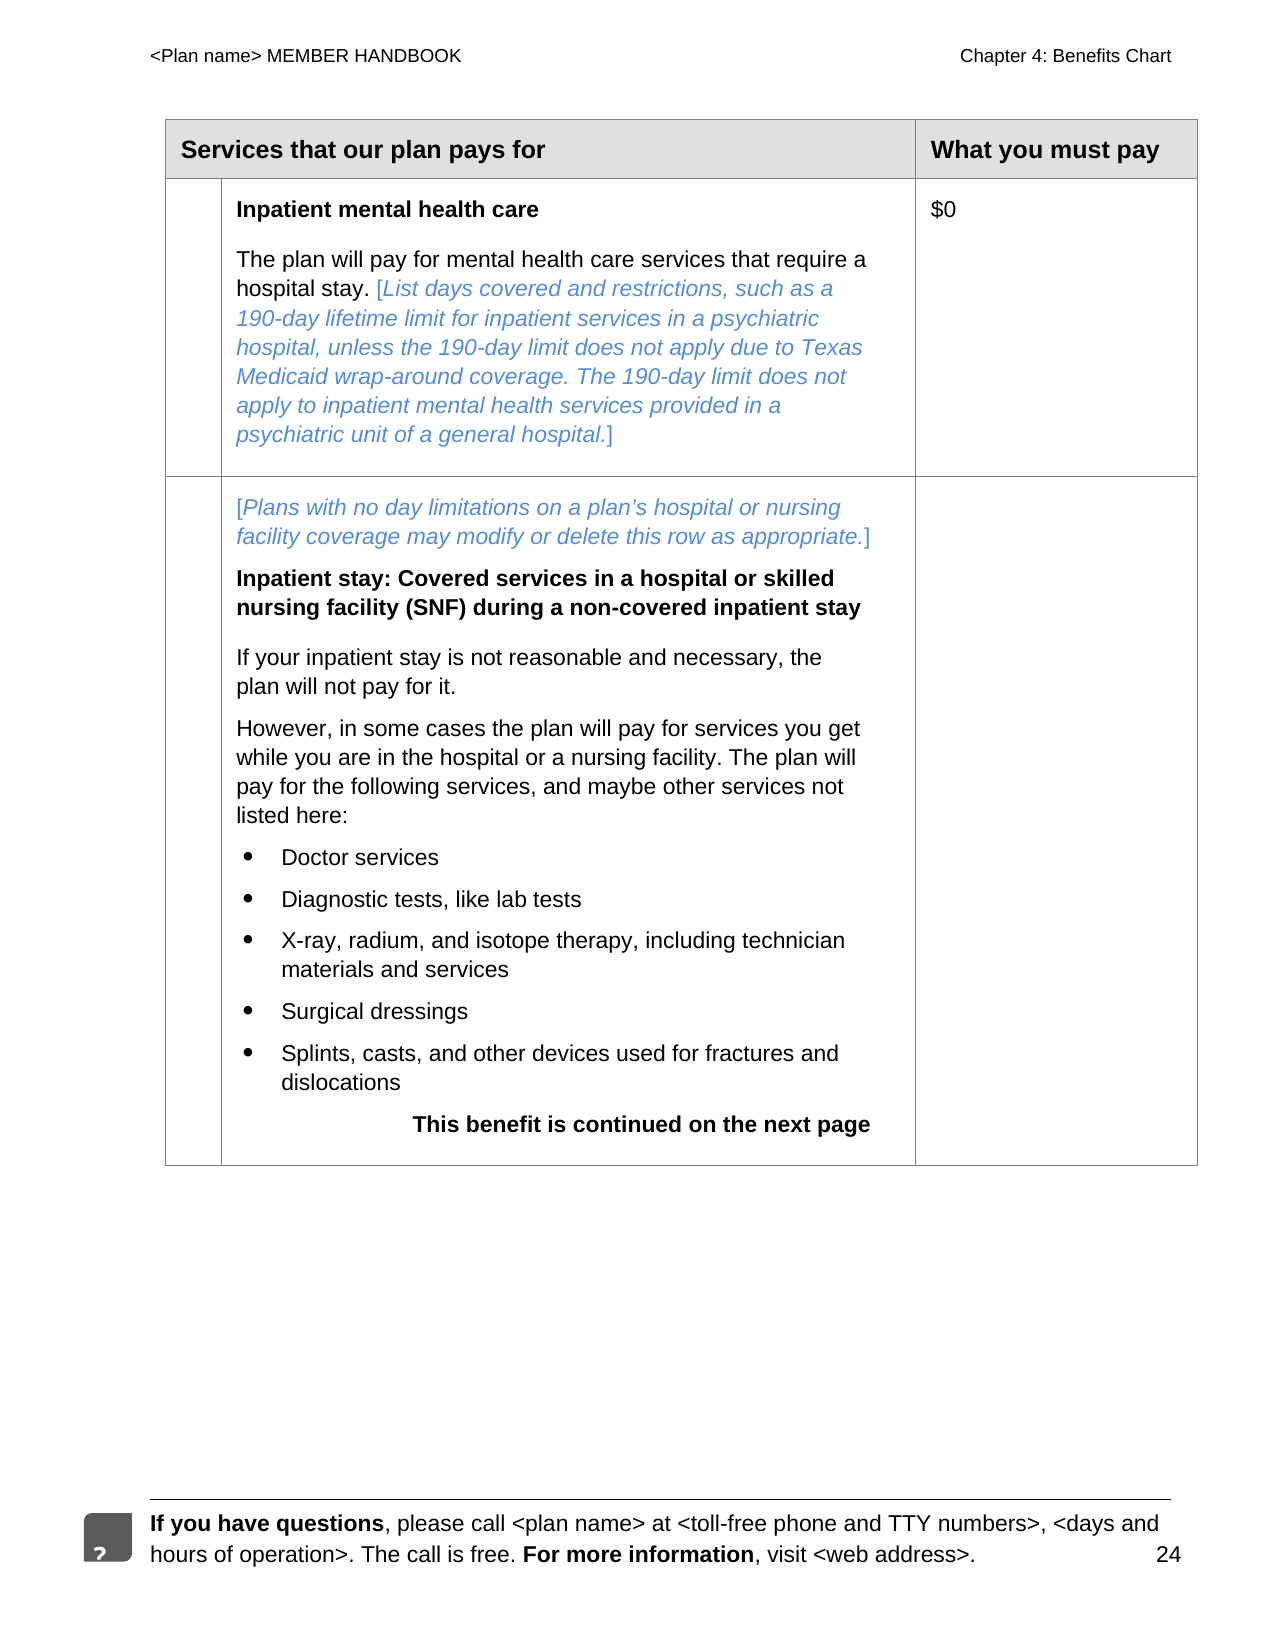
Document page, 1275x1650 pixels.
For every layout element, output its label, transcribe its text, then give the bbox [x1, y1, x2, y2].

table_cell $0 [916, 179, 1197, 476]
table_header Services that our plan pays for [166, 120, 915, 178]
table_cell [916, 477, 1197, 1165]
table_cell Inpatient mental health care The plan will pay for mental health care services that require a hospital stay. [List days covered and restrictions, such as a 190-day lifetime limit for inpatient services in a psychiatric hospital, unless the 190-day limit does not apply due to Texas Medicaid wrap-around coverage. The 190-day limit does not apply to inpatient mental health services provided in a psychiatric unit of a general hospital.] [222, 179, 915, 476]
table_cell [166, 179, 221, 476]
table_cell [Plans with no day limitations on a plan’s hospital or nursing facility coverage may modify or delete this row as appropriate.] Inpatient stay: Covered services in a hospital or skilled nursing facility (SNF) during a non-covered inpatient stay If your inpatient stay is not reasonable and necessary, the plan will not pay for it. However, in some cases the plan will pay for services you get while you are in the hospital or a nursing facility. The plan will pay for the following services, and maybe other services not listed here: Doctor services Diagnostic tests, like lab tests X-ray, radium, and isotope therapy, including technician materials and services Surgical dressings Splints, casts, and other devices used for fractures and dislocations This benefit is continued on the next page [222, 477, 915, 1165]
table_header What you must pay [916, 120, 1197, 178]
table_cell [166, 477, 221, 1165]
